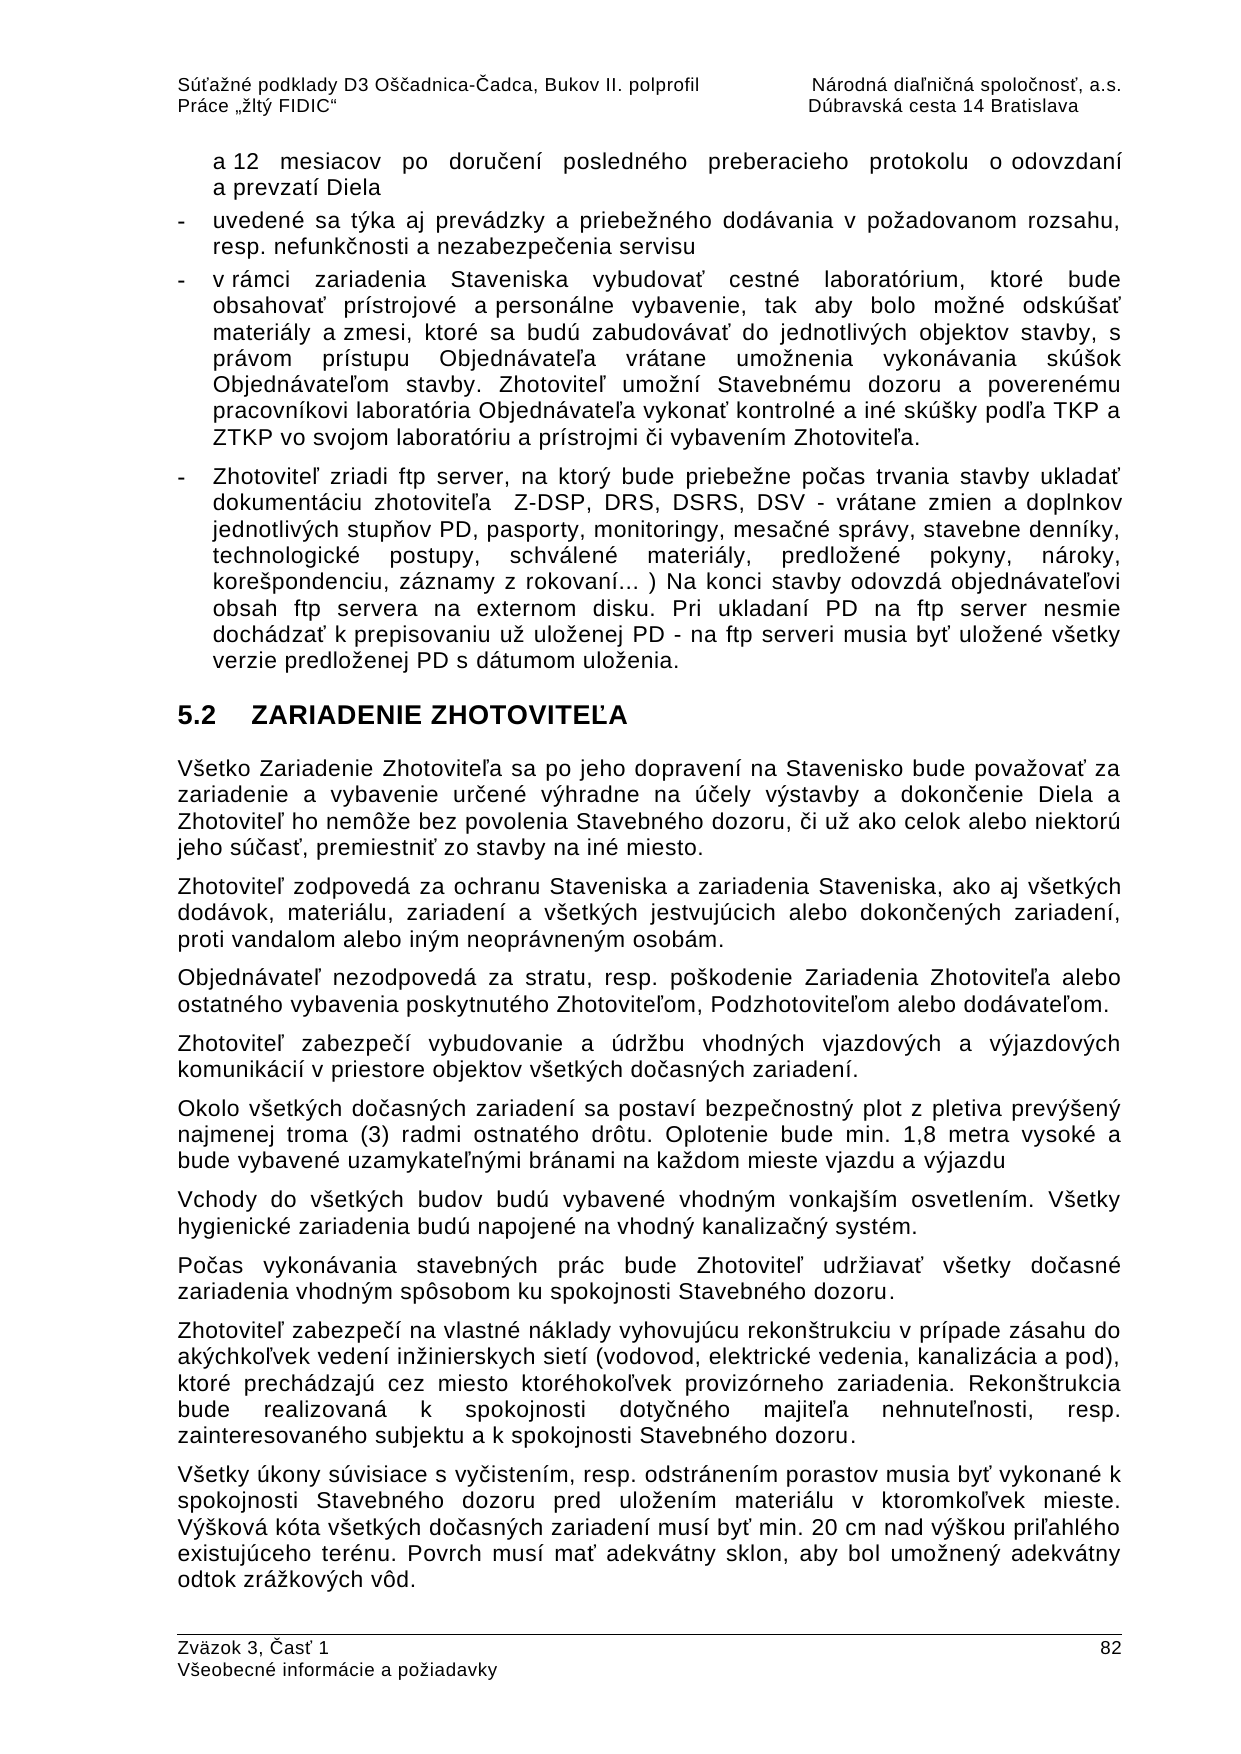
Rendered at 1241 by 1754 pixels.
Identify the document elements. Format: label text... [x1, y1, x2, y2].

subtitle 5.2 Zariadenie Zhotoviteľa [177, 699, 1122, 730]
text Všetky úkony súvisiace s vyčistením, resp. odstránením porastov musia byť vykonané k spokojnosti Stavebného dozoru pred uložením materiálu v ktoromkoľvek mieste. Výšková kóta všetkých dočasných zariadení musí byť min. 20 cm nad výškou priľahlého existujúceho terénu. Povrch musí mať adekvátny sklon, aby bol umožnený adekvátny odtok zrážkových vôd. [177, 1461, 1122, 1593]
text Zhotoviteľ zodpovedá za ochranu Staveniska a zariadenia Staveniska, ako aj všetkých dodávok, materiálu, zariadení a všetkých jestvujúcich alebo dokončených zariadení, proti vandalom alebo iným neoprávneným osobám. [177, 873, 1122, 952]
text Zhotoviteľ zabezpečí vybudovanie a údržbu vhodných vjazdových a výjazdových komunikácií v priestore objektov všetkých dočasných zariadení. [177, 1029, 1122, 1082]
text Zhotoviteľ zabezpečí na vlastné náklady vyhovujúcu rekonštrukciu v prípade zásahu do akýchkoľvek vedení inžinierskych sietí (vodovod, elektrické vedenia, kanalizácia a pod), ktoré prechádzajú cez miesto ktoréhokoľvek provizórneho zariadenia. Rekonštrukcia bude realizovaná k spokojnosti dotyčného majiteľa nehnuteľnosti, resp. zainteresovaného subjektu a k spokojnosti Stavebného dozoru. [177, 1317, 1122, 1448]
text Všetko Zariadenie Zhotoviteľa sa po jeho dopravení na Stavenisko bude považovať za zariadenie a vybavenie určené výhradne na účely výstavby a dokončenie Diela a Zhotoviteľ ho nemôže bez povolenia Stavebného dozoru, či už ako celok alebo niektorú jeho súčasť, premiestniť zo stavby na iné miesto. [177, 755, 1122, 860]
text Vchody do všetkých budov budú vybavené vhodným vonkajším osvetlením. Všetky hygienické zariadenia budú napojené na vhodný kanalizačný systém. [177, 1186, 1122, 1239]
list Zhotoviteľ zriadi ftp server, na ktorý bude priebežne počas trvania stavby ukladať dokumentáciu zhotoviteľa Z-DSP, DRS, DSRS, DSV - vrátane zmien a doplnkov jednotlivých stupňov PD, pasporty, monitoringy, mesačné správy, stavebne denníky, technologické postupy, schválené materiály, predložené pokyny, nároky, korešpondenciu, záznamy z rokovaní... ) Na konci stavby odovzdá objednávateľovi obsah ftp servera na externom disku. Pri ukladaní PD na ftp server nesmie dochádzať k prepisovaniu už uloženej PD - na ftp serveri musia byť uložené všetky verzie predloženej PD s dátumom uloženia. [177, 463, 1122, 674]
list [177, 148, 1122, 200]
text Počas vykonávania stavebných prác bude Zhotoviteľ udržiavať všetky dočasné zariadenia vhodným spôsobom ku spokojnosti Stavebného dozoru. [177, 1252, 1122, 1304]
list v rámci zariadenia Staveniska vybudovať cestné laboratórium, ktoré bude obsahovať prístrojové a personálne vybavenie, tak aby bolo možné odskúšať materiály a zmesi, ktoré sa budú zabudovávať do jednotlivých objektov stavby, s právom prístupu Objednávateľa vrátane umožnenia vykonávania skúšok Objednávateľom stavby. Zhotoviteľ umožní Stavebnému dozoru a poverenému pracovníkovi laboratória Objednávateľa vykonať kontrolné a iné skúšky podľa TKP a ZTKP vo svojom laboratóriu a prístrojmi či vybavením Zhotoviteľa. [177, 266, 1122, 450]
text Okolo všetkých dočasných zariadení sa postaví bezpečnostný plot z pletiva prevýšený najmenej troma (3) radmi ostnatého drôtu. Oplotenie bude min. 1,8 metra vysoké a bude vybavené uzamykateľnými bránami na každom mieste vjazdu a výjazdu [177, 1095, 1122, 1174]
list uvedené sa týka aj prevádzky a priebežného dodávania v požadovanom rozsahu, resp. nefunkčnosti a nezabezpečenia servisu [177, 207, 1122, 259]
text Objednávateľ nezodpovedá za stratu, resp. poškodenie Zariadenia Zhotoviteľa alebo ostatného vybavenia poskytnutého Zhotoviteľom, Podzhotoviteľom alebo dodávateľom. [177, 964, 1122, 1017]
